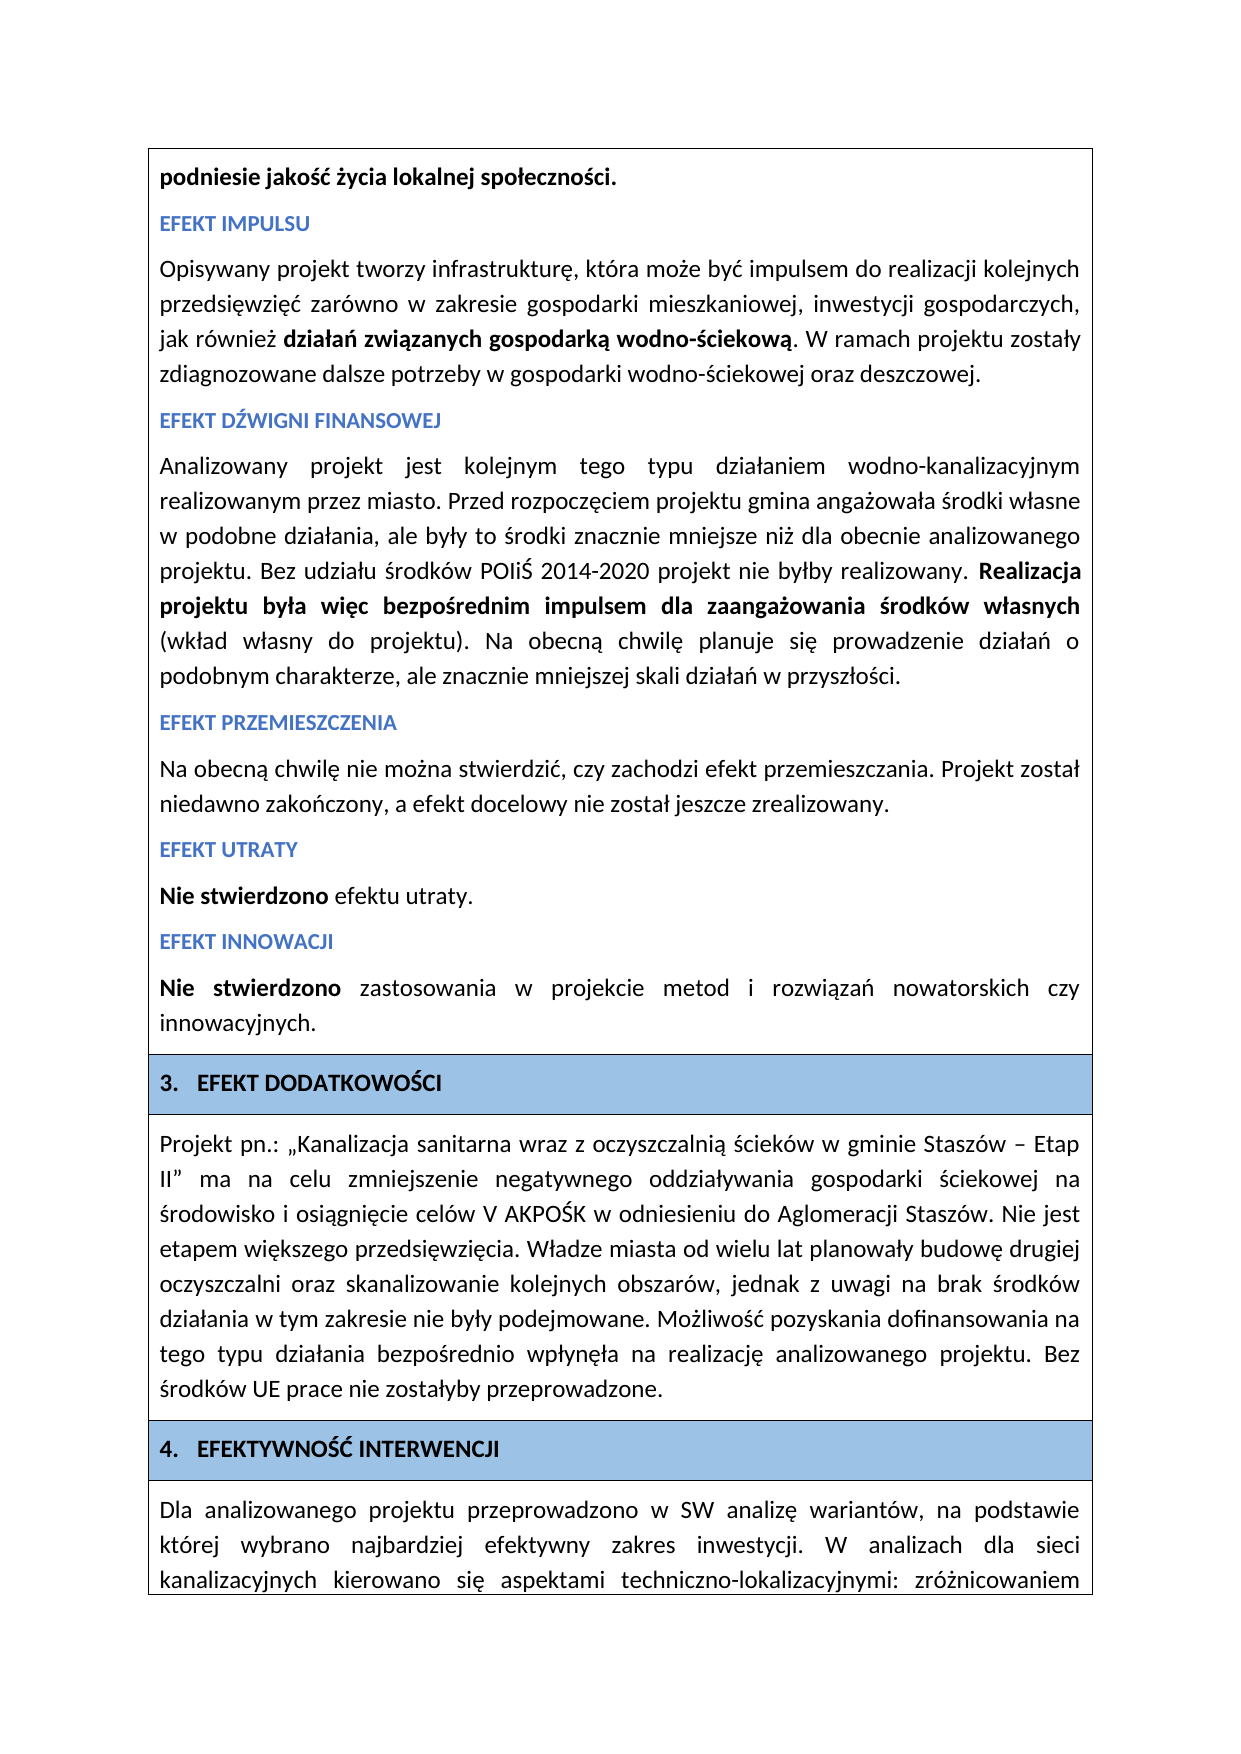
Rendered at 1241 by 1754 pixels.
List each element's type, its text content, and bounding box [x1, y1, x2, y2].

table_cell EFEKT DODATKOWOŚCI [149, 1055, 1092, 1114]
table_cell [149, 149, 1092, 1054]
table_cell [149, 1481, 1092, 1594]
table_cell EFEKTYWNOŚĆ INTERWENCJI [149, 1421, 1092, 1480]
table_cell Projekt pn.: „Kanalizacja sanitarna wraz z oczyszczalnią ścieków w gminie Staszów – Etap II” ma na celu zmniejszenie negatywnego oddziaływania gospodarki ściekowej na środowisko i osiągnięcie celów V AKPOŚK w odniesieniu do Aglomeracji Staszów. Nie jest etapem większego przedsięwzięcia. Władze miasta od wielu lat planowały budowę drugiej oczyszczalni oraz skanalizowanie kolejnych obszarów, jednak z uwagi na brak środków działania w tym zakresie nie były podejmowane. Możliwość pozyskania dofinansowania na tego typu działania bezpośrednio wpłynęła na realizację analizowanego projektu. Bez środków UE prace nie zostałyby przeprowadzone. [149, 1115, 1092, 1420]
